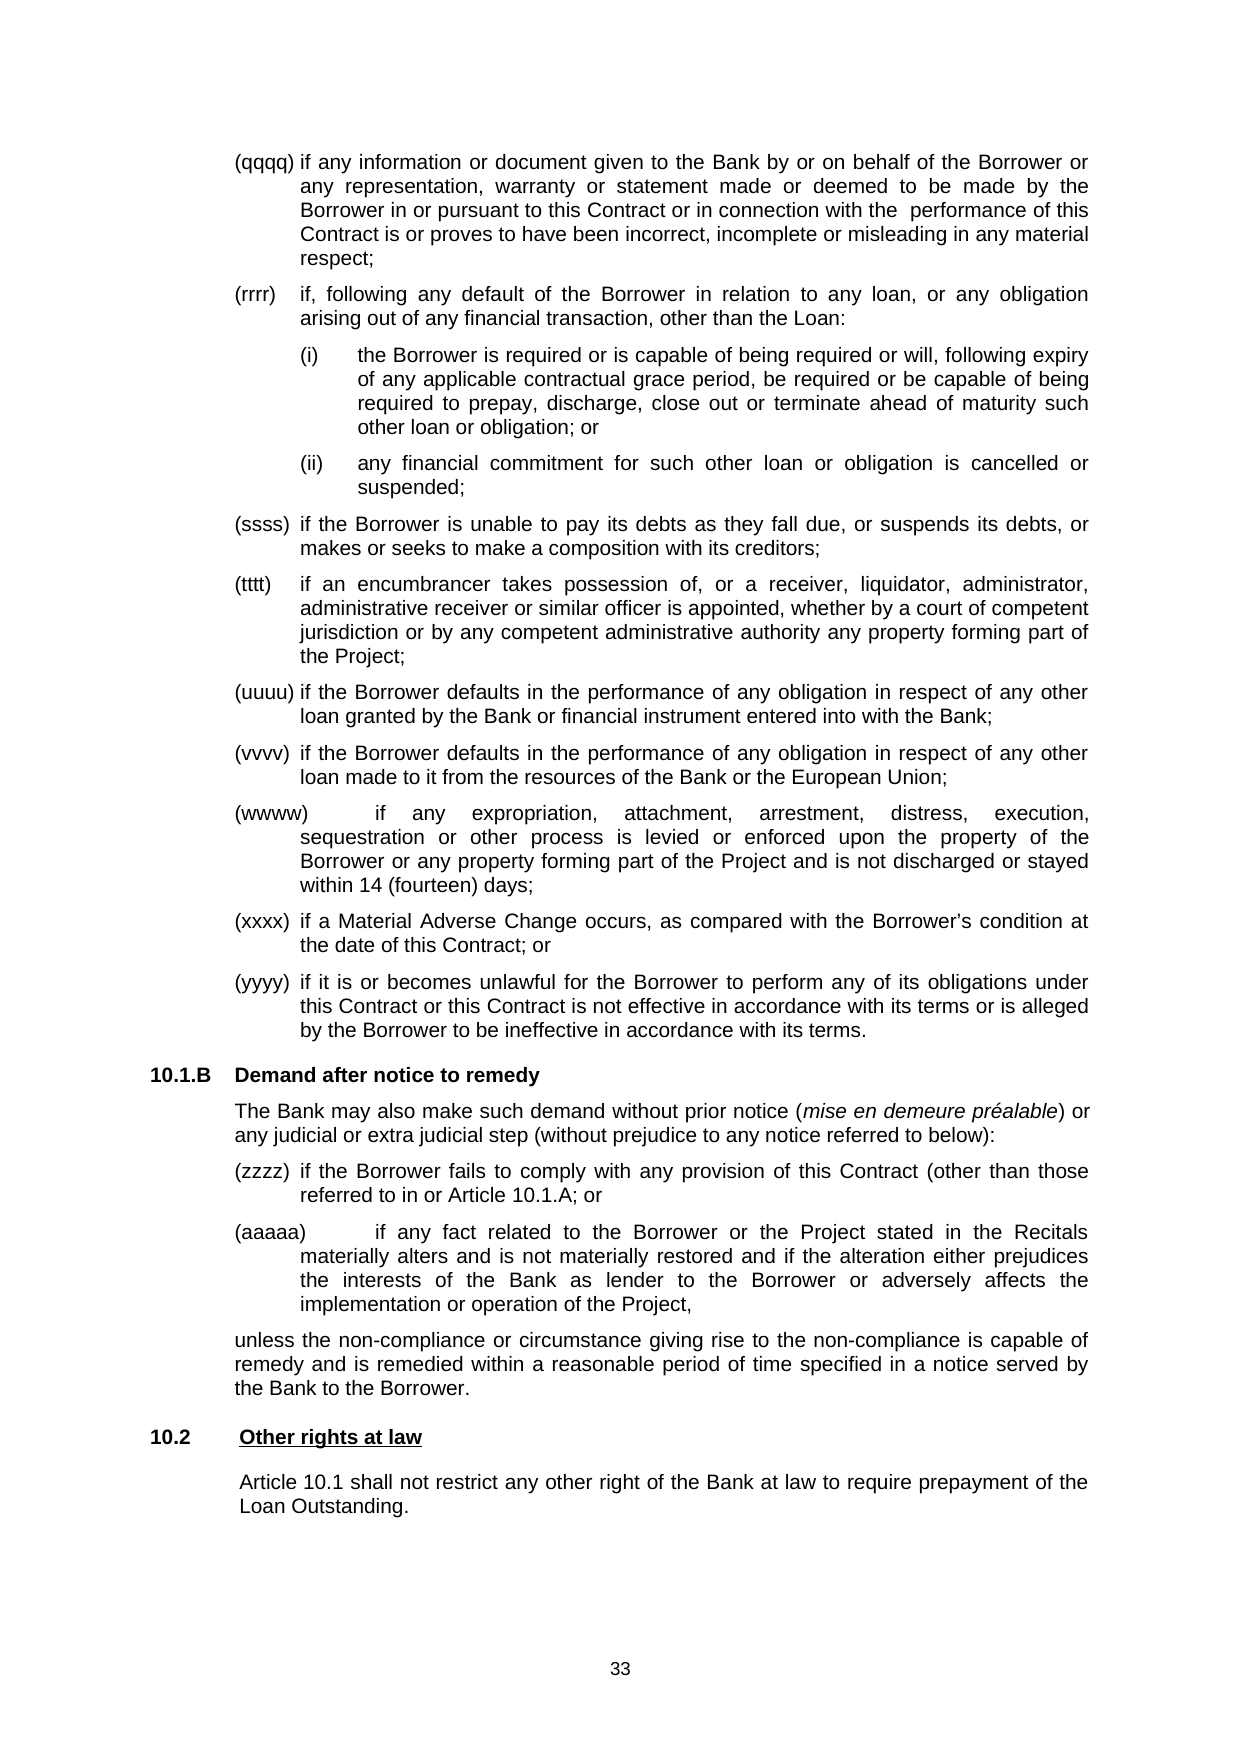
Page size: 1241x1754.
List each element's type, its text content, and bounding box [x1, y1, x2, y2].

list if it is or becomes unlawful for the Borrower to perform any of its obligations under this Contract or this Contract is not effective in accordance with its terms or is alleged by the Borrower to be ineffective in accordance with its terms. [234, 970, 1090, 1042]
list any financial commitment for such other loan or obligation is cancelled or suspended; [300, 451, 1090, 499]
list if the Borrower fails to comply with any provision of this Contract (other than those referred to in or Article 10.1.A; or [234, 1159, 1090, 1207]
subtitle Other rights at law [150, 1425, 1090, 1449]
list the Borrower is required or is capable of being required or will, following expiry of any applicable contractual grace period, be required or be capable of being required to prepay, discharge, close out or terminate ahead of maturity such other loan or obligation; or [300, 343, 1090, 438]
list if an encumbrancer takes possession of, or a receiver, liquidator, administrator, administrative receiver or similar officer is appointed, whether by a court of competent jurisdiction or by any competent administrative authority any property forming part of the Project; [234, 572, 1090, 668]
subtitle Demand after notice to remedy [150, 1062, 1090, 1086]
list if the Borrower defaults in the performance of any obligation in respect of any other loan made to it from the resources of the Bank or the European Union; [234, 741, 1090, 788]
list if any fact related to the Borrower or the Project stated in the Recitals materially alters and is not materially restored and if the alteration either prejudices the interests of the Bank as lender to the Borrower or adversely affects the implementation or operation of the Project, [234, 1220, 1090, 1316]
list if the Borrower is unable to pay its debts as they fall due, or suspends its debts, or makes or seeks to make a composition with its creditors; [234, 511, 1090, 559]
text Article 10.1 shall not restrict any other right of the Bank at law to require prepayment of the Loan Outstanding. [239, 1470, 1090, 1518]
list if, following any default of the Borrower in relation to any loan, or any obligation arising out of any financial transaction, other than the Loan: [234, 282, 1090, 330]
list if a Material Adverse Change occurs, as compared with the Borrower’s condition at the date of this Contract; or [234, 909, 1090, 957]
list if any expropriation, attachment, arrestment, distress, execution, sequestration or other process is levied or enforced upon the property of the Borrower or any property forming part of the Project and is not discharged or stayed within 14 (fourteen) days; [234, 801, 1090, 897]
text unless the non-compliance or circumstance giving rise to the non-compliance is capable of remedy and is remedied within a reasonable period of time specified in a notice served by the Bank to the Borrower. [234, 1328, 1090, 1400]
text The Bank may also make such demand without prior notice (mise en demeure préalable) or any judicial or extra judicial step (without prejudice to any notice referred to below): [234, 1099, 1090, 1147]
list if any information or document given to the Bank by or on behalf of the Borrower or any representation, warranty or statement made or deemed to be made by the Borrower in or pursuant to this Contract or in connection with the performance of this Contract is or proves to have been incorrect, incomplete or misleading in any material respect; [234, 150, 1090, 270]
list if the Borrower defaults in the performance of any obligation in respect of any other loan granted by the Bank or financial instrument entered into with the Bank; [234, 680, 1090, 728]
